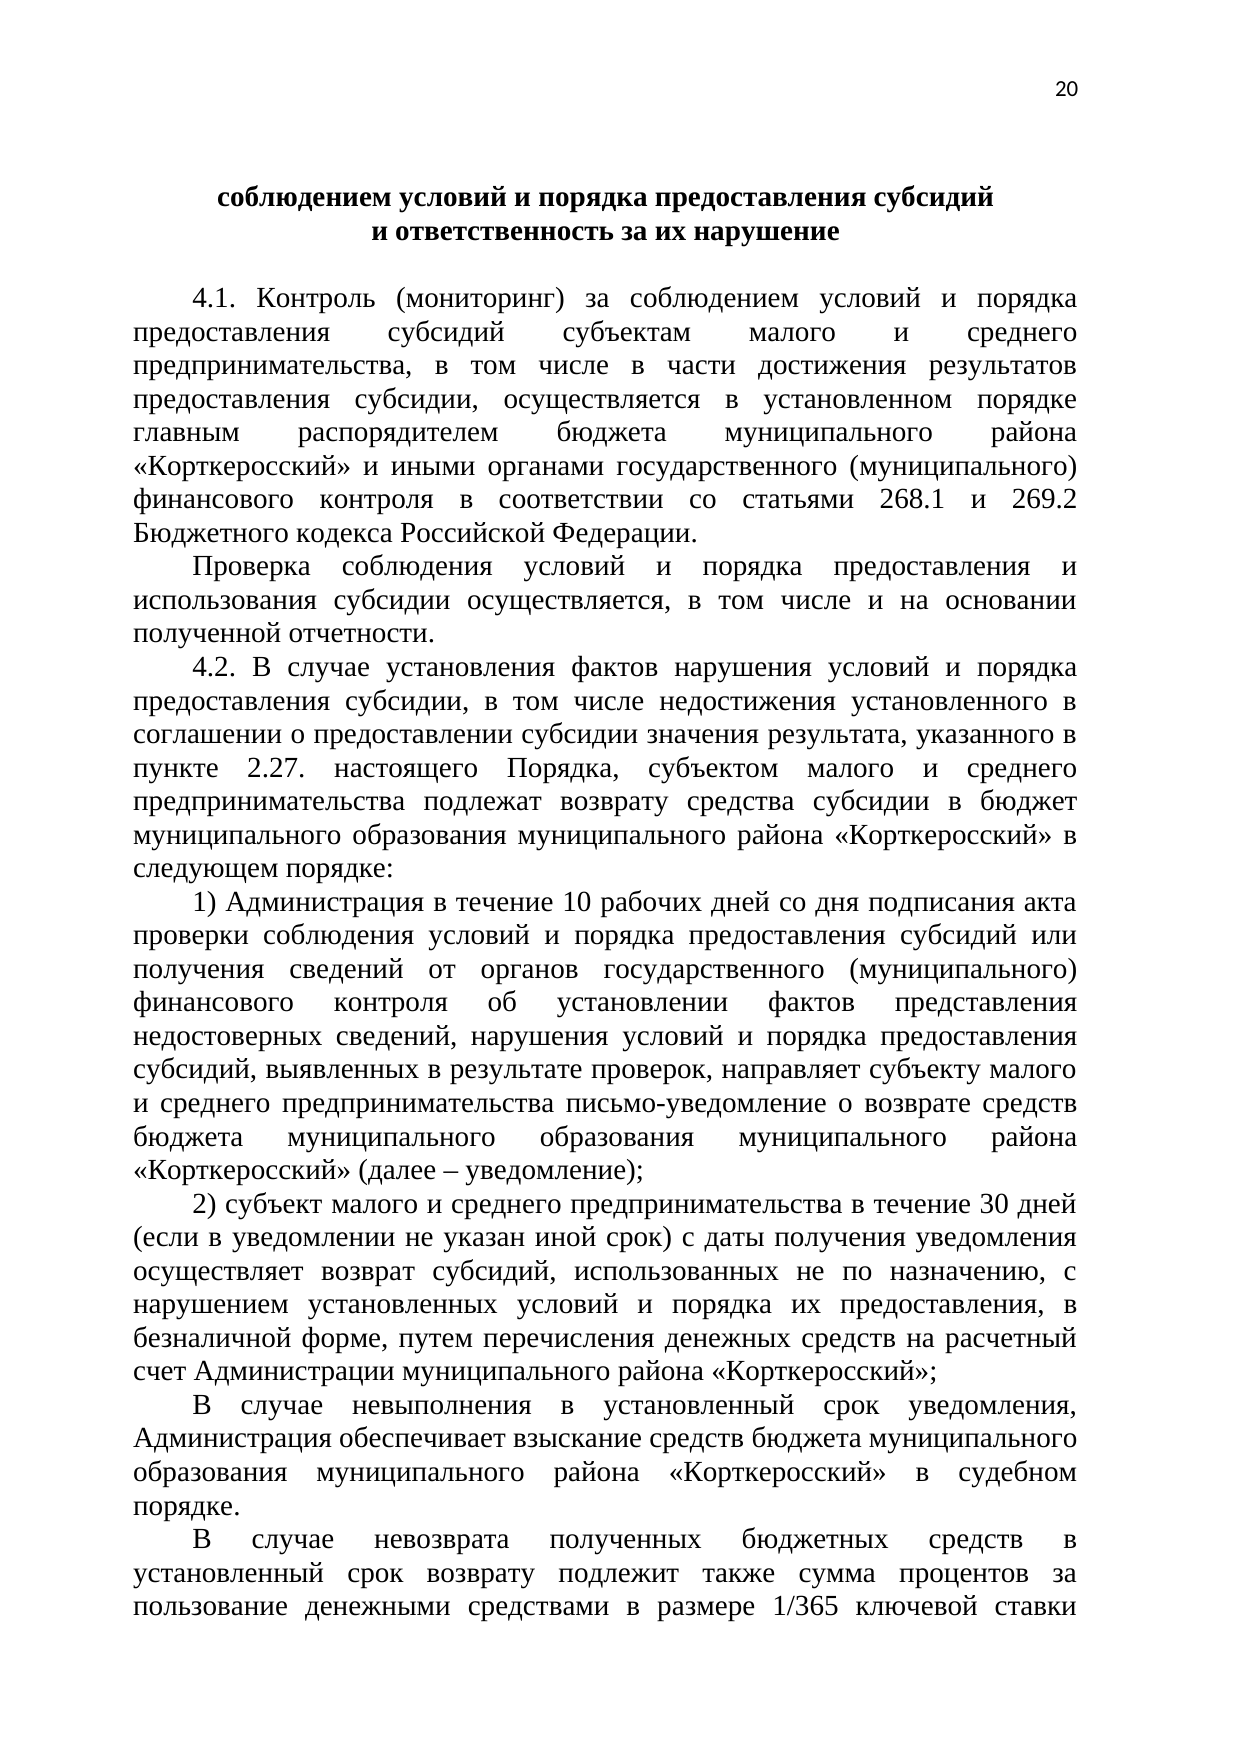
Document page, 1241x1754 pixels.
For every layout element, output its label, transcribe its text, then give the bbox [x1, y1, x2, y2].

text 1) Администрация в течение 10 рабочих дней со дня подписания акта проверки соблюдения условий и порядка предоставления субсидий или получения сведений от органов государственного (муниципального) финансового контроля об установлении фактов представления недостоверных сведений, нарушения условий и порядка предоставления субсидий, выявленных в результате проверок, направляет субъекту малого и среднего предпринимательства письмо-уведомление о возврате средств бюджета муниципального образования муниципального района «Корткеросский» (далее – уведомление); [133, 884, 1078, 1186]
text Проверка соблюдения условий и порядка предоставления и использования субсидии осуществляется, в том числе и на основании полученной отчетности. [133, 548, 1078, 649]
text 4.2. В случае установления фактов нарушения условий и порядка предоставления субсидии, в том числе недостижения установленного в соглашении о предоставлении субсидии значения результата, указанного в пункте 2.27. настоящего Порядка, субъектом малого и среднего предпринимательства подлежат возврату средства субсидии в бюджет муниципального образования муниципального района «Корткеросский» в следующем порядке: [133, 649, 1078, 884]
text В случае невыполнения в установленный срок уведомления, Администрация обеспечивает взыскание средств бюджета муниципального образования муниципального района «Корткеросский» в судебном порядке. [133, 1387, 1078, 1521]
text 2) субъект малого и среднего предпринимательства в течение 30 дней (если в уведомлении не указан иной срок) с даты получения уведомления осуществляет возврат субсидий, использованных не по назначению, с нарушением установленных условий и порядка их предоставления, в безналичной форме, путем перечисления денежных средств на расчетный счет Администрации муниципального района «Корткеросский»; [133, 1186, 1078, 1387]
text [133, 179, 1078, 213]
text и ответственность за их нарушение [133, 213, 1078, 247]
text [133, 1521, 1078, 1622]
text 4.1. Контроль (мониторинг) за соблюдением условий и порядка предоставления субсидий субъектам малого и среднего предпринимательства, в том числе в части достижения результатов предоставления субсидии, осуществляется в установленном порядке главным распорядителем бюджета муниципального района «Корткеросский» и иными органами государственного (муниципального) финансового контроля в соответствии со статьями 268.1 и 269.2 Бюджетного кодекса Российской Федерации. [133, 280, 1078, 548]
